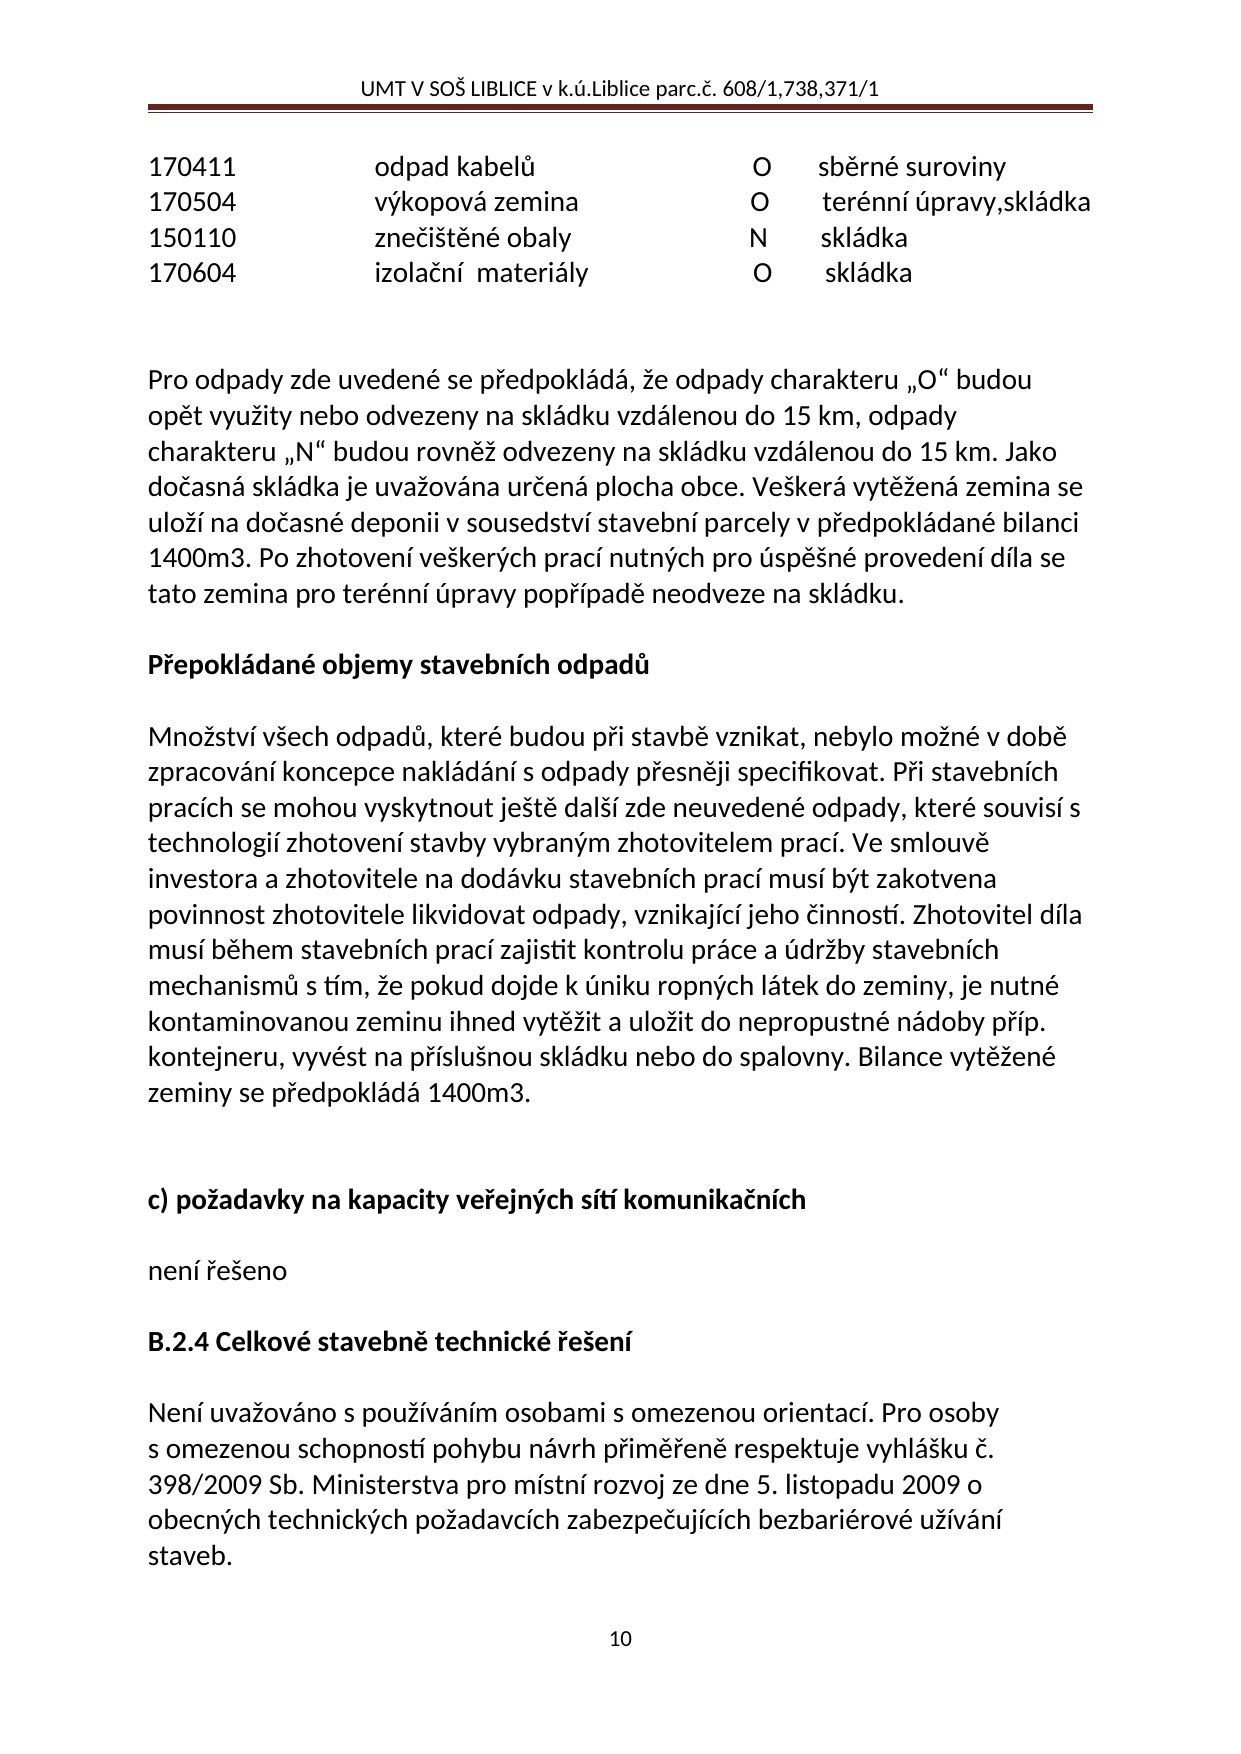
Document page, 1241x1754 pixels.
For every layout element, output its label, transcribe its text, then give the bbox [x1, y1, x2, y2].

text 170411 odpad kabelů O sběrné suroviny [148, 148, 1093, 183]
text není řešeno [148, 1252, 1093, 1288]
text B.2.4 Celkové stavebně technické řešení [148, 1323, 1093, 1359]
text c) požadavky na kapacity veřejných sítí komunikačních [148, 1181, 1093, 1216]
text 170504 výkopová zemina O terénní úpravy,skládka [148, 183, 1093, 219]
text 170604 izolační materiály O skládka [148, 254, 1093, 290]
text 150110 znečištěné obaly N skládka [148, 219, 1093, 254]
text Pro odpady zde uvedené se předpokládá, že odpady charakteru „O“ budou opět využity nebo odvezeny na skládku vzdálenou do 15 km, odpady charakteru „N“ budou rovněž odvezeny na skládku vzdálenou do 15 km. Jako dočasná skládka je uvažována určená plocha obce. Veškerá vytěžená zemina se uloží na dočasné deponii v sousedství stavební parcely v předpokládané bilanci 1400m3. Po zhotovení veškerých prací nutných pro úspěšné provedení díla se tato zemina pro terénní úpravy popřípadě neodveze na skládku. [148, 361, 1093, 611]
text Není uvažováno s používáním osobami s omezenou orientací. Pro osoby s omezenou schopností pohybu návrh přiměřeně respektuje vyhlášku č. 398/2009 Sb. Ministerstva pro místní rozvoj ze dne 5. listopadu 2009 o obecných technických požadavcích zabezpečujících bezbariérové užívání staveb. [148, 1394, 1093, 1573]
text Množství všech odpadů, které budou při stavbě vznikat, nebylo možné v době zpracování koncepce nakládání s odpady přesněji specifikovat. Při stavebních pracích se mohou vyskytnout ještě další zde neuvedené odpady, které souvisí s technologií zhotovení stavby vybraným zhotovitelem prací. Ve smlouvě investora a zhotovitele na dodávku stavebních prací musí být zakotvena povinnost zhotovitele likvidovat odpady, vznikající jeho činností. Zhotovitel díla musí během stavebních prací zajistit kontrolu práce a údržby stavebních mechanismů s tím, že pokud dojde k úniku ropných látek do zeminy, je nutné kontaminovanou zeminu ihned vytěžit a uložit do nepropustné nádoby příp. kontejneru, vyvést na příslušnou skládku nebo do spalovny. Bilance vytěžené zeminy se předpokládá 1400m3. [148, 718, 1093, 1109]
text Přepokládané objemy stavebních odpadů [148, 646, 1093, 682]
